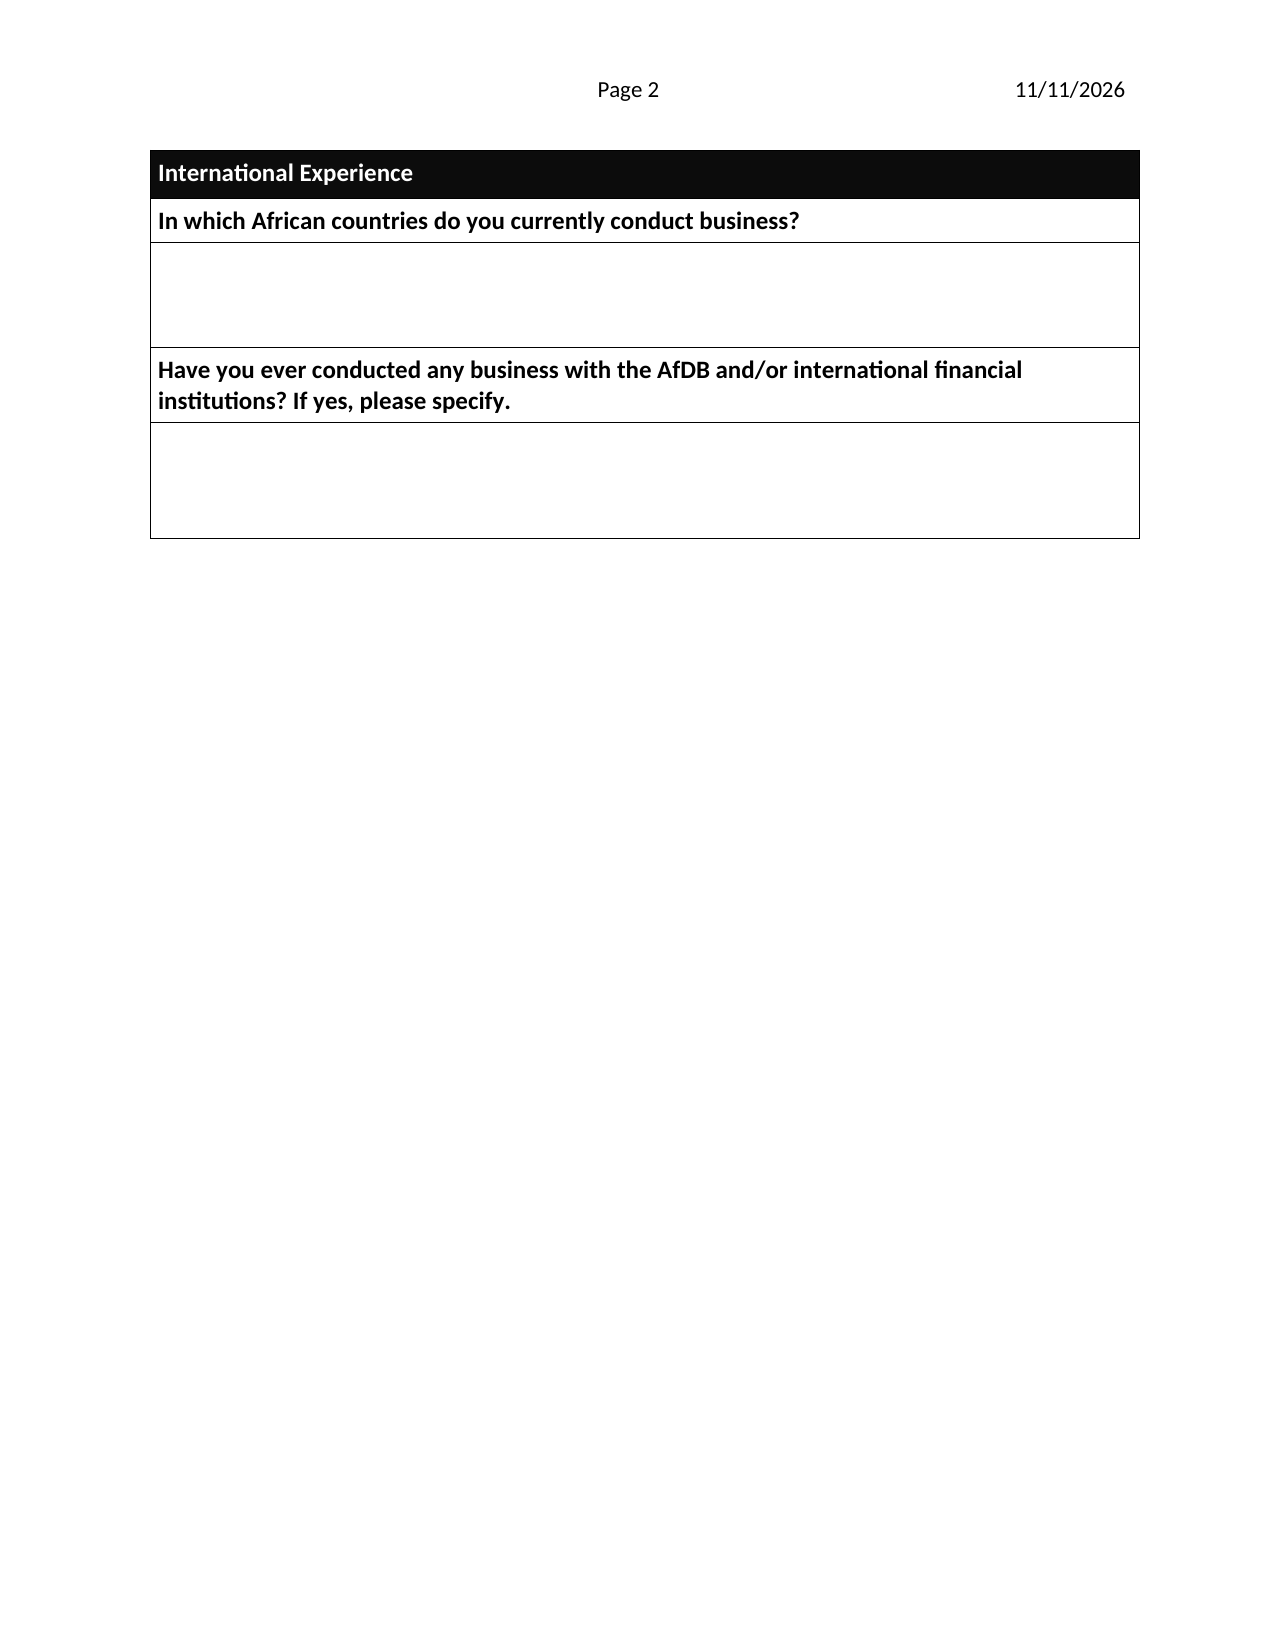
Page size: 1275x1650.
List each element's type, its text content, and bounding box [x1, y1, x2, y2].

table_cell In which African countries do you currently conduct business? [151, 199, 1139, 242]
table_header International Experience [151, 151, 1139, 198]
table_cell [151, 423, 1139, 538]
table_cell Have you ever conducted any business with the AfDB and/or international financial institutions? If yes, please specify. [151, 348, 1139, 422]
table_cell [151, 243, 1139, 347]
